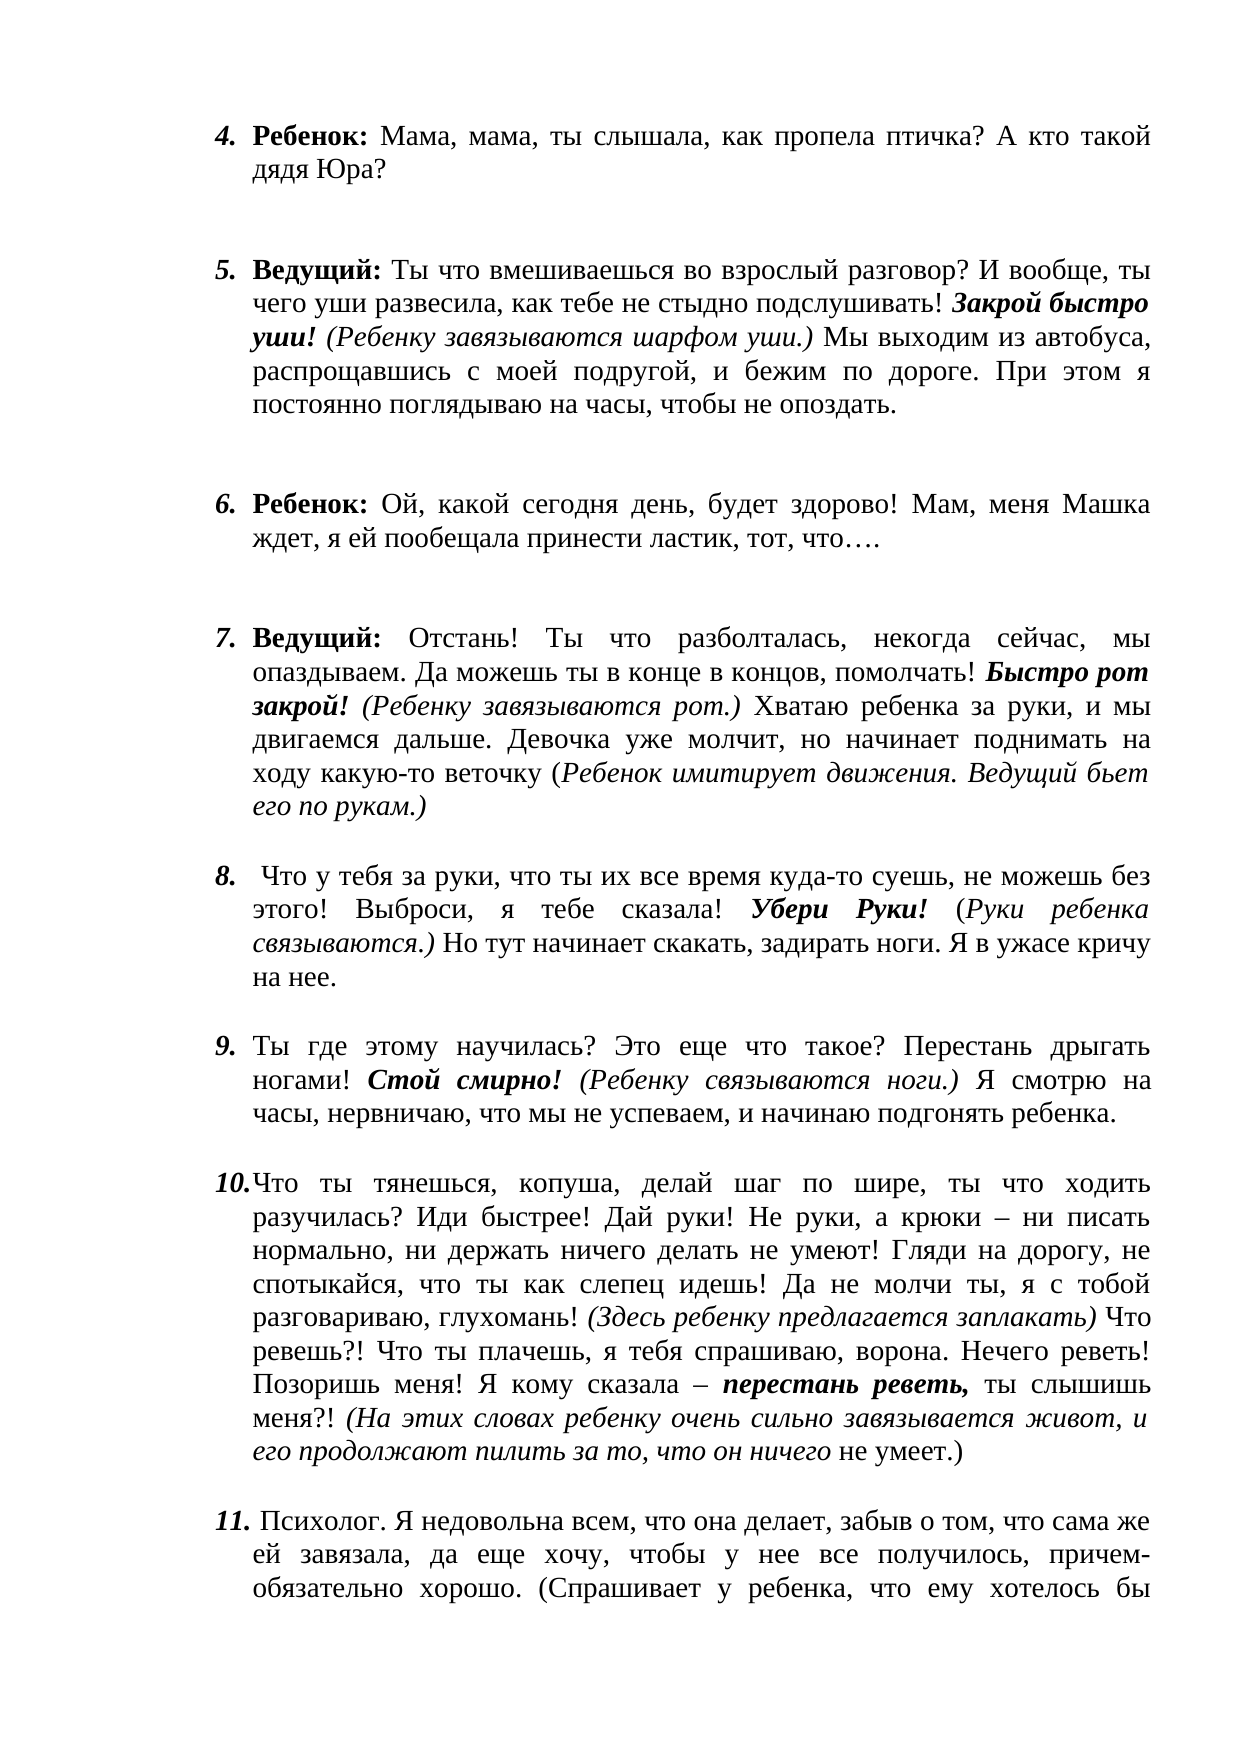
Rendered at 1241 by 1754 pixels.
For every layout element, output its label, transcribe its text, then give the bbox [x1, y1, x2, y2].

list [215, 1503, 1152, 1604]
list Ведущий: Отстань! Ты что разболталась, некогда сейчас, мы опаздываем. Да можешь ты в конце в концов, помолчать! Быстро рот закрой! (Ребенку завязываются рот.) Хватаю ребенка за руки, и мы двигаемся дальше. Девочка уже молчит, но начинает поднимать на ходу какую-то веточку (Ребенок имитирует движения. Ведущий бьет его по рукам.) [215, 621, 1152, 822]
list Что у тебя за руки, что ты их все время куда-то суешь, не можешь без этого! Выброси, я тебе сказала! Убери Руки! (Руки ребенка связываются.) Но тут начинает скакать, задирать ноги. Я в ужасе кричу на нее. [215, 858, 1152, 992]
list Ведущий: Ты что вмешиваешься во взрослый разговор? И вообще, ты чего уши развесила, как тебе не стыдно подслушивать! Закрой быстро уши! (Ребенку завязываются шарфом уши.) Мы выходим из автобуса, распрощавшись с моей подругой, и бежим по дороге. При этом я постоянно поглядываю на часы, чтобы не опоздать. [215, 252, 1152, 420]
list Что ты тянешься, копуша, делай шаг по шире, ты что ходить разучилась? Иди быстрее! Дай руки! Не руки, а крюки – ни писать нормально, ни держать ничего делать не умеют! Гляди на дорогу, не спотыкайся, что ты как слепец идешь! Да не молчи ты, я с тобой разговариваю, глухомань! (Здесь ребенку предлагается заплакать) Что ревешь?! Что ты плачешь, я тебя спрашиваю, ворона. Нечего реветь! Позоришь меня! Я кому сказала – перестань реветь, ты слышишь меня?! (На этих словах ребенку очень сильно завязывается живот, и его продолжают пилить за то, что он ничего не умеет.) [215, 1165, 1152, 1467]
list Ребенок: Мама, мама, ты слышала, как пропела птичка? А кто такой дядя Юра? [215, 118, 1152, 185]
list Ребенок: Ой, какой сегодня день, будет здорово! Мам, меня Машка ждет, я ей пообещала принести ластик, тот, что…. [215, 487, 1152, 554]
list Ты где этому научилась? Это еще что такое? Перестань дрыгать ногами! Стой смирно! (Ребенку связываются ноги.) Я смотрю на часы, нервничаю, что мы не успеваем, и начинаю подгонять ребенка. [215, 1028, 1152, 1129]
